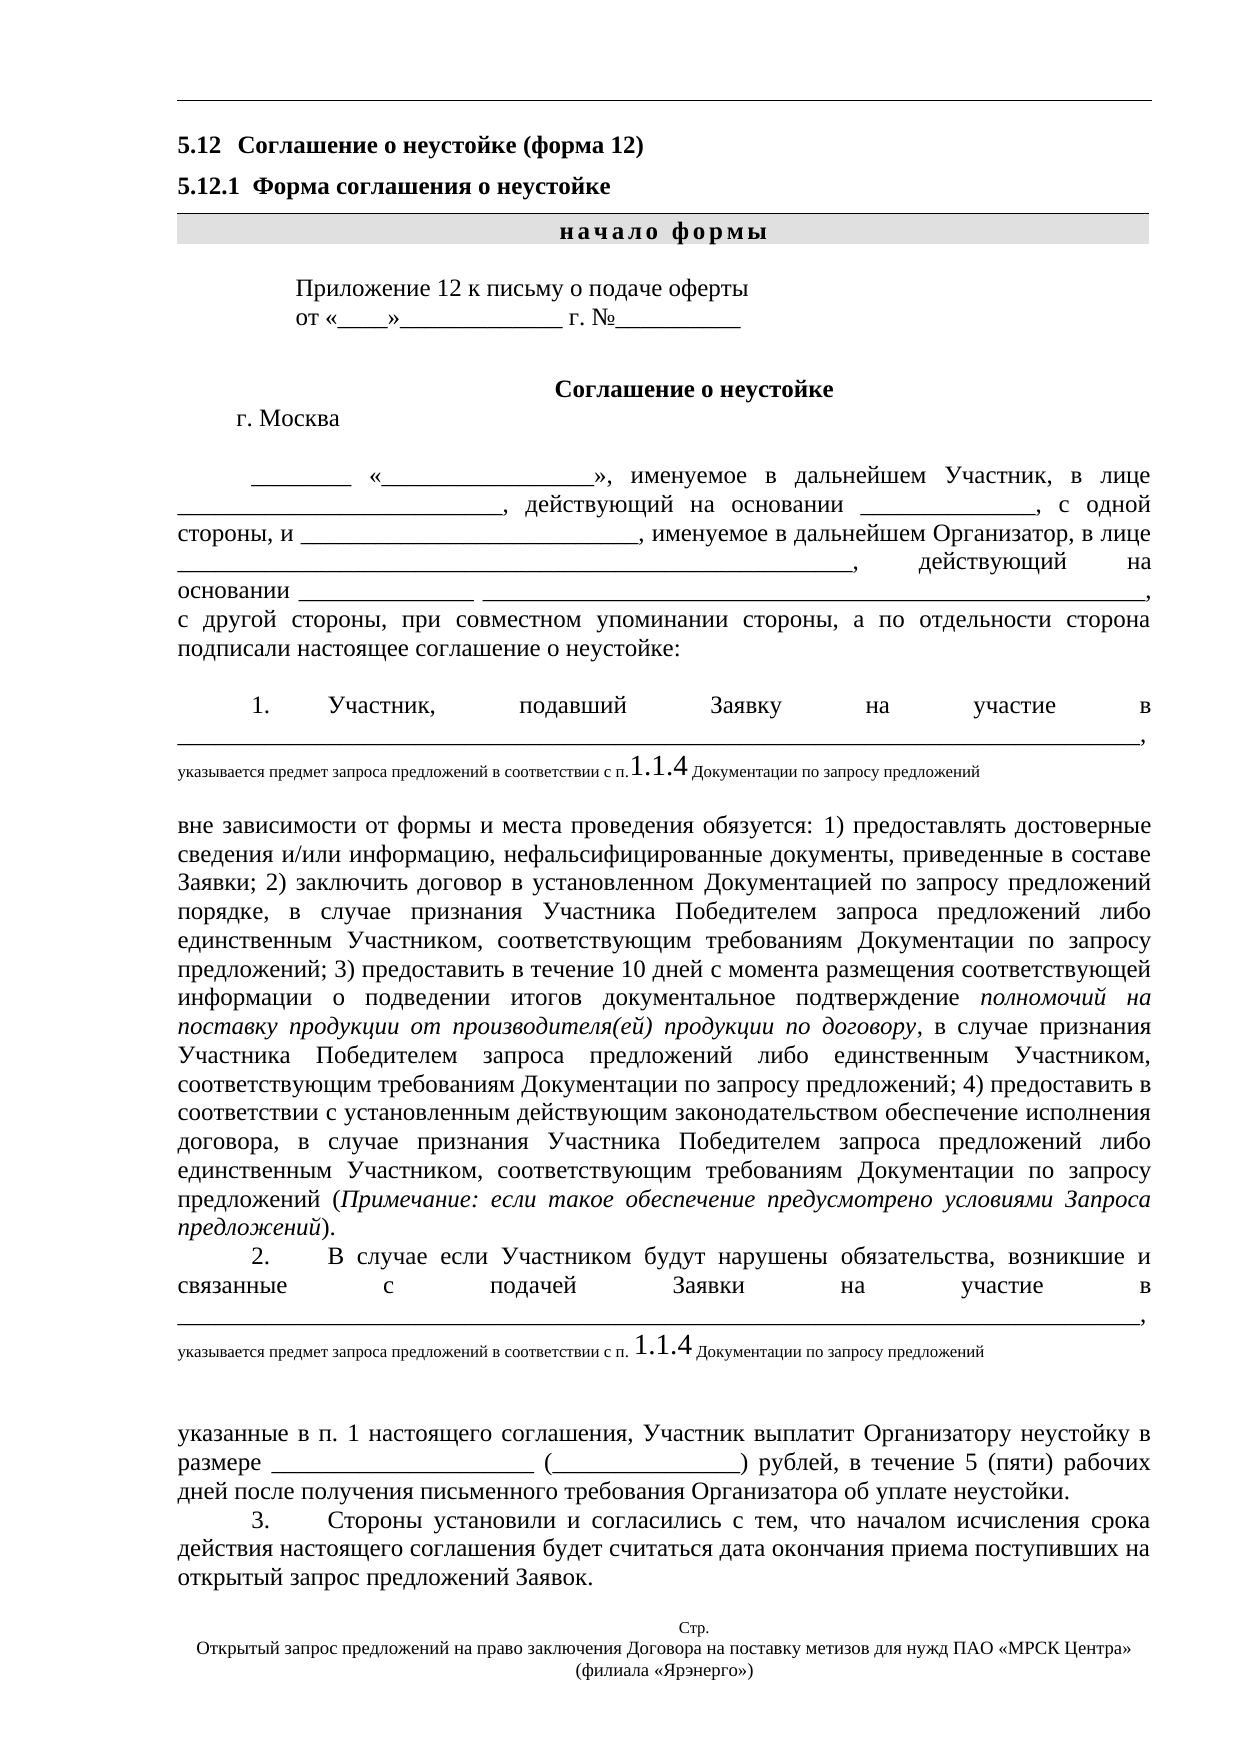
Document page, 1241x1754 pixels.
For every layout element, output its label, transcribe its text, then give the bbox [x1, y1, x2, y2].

list В случае если Участником будут нарушены обязательства, возникшие и связанные с подачей Заявки на участие в _____________________________________________________________________________, [177, 1241, 1152, 1327]
text ________ «_________________», именуемое в дальнейшем Участник, в лице __________________________, действующий на основании ______________, с одной стороны, и ___________________________, именуемое в дальнейшем Организатор, в лице ______________________________________________________, действующий на основании ______________ _____________________________________________________, с другой стороны, при совместном упоминании стороны, а по отдельности сторона подписали настоящее соглашение о неустойке: [177, 460, 1152, 661]
text вне зависимости от формы и места проведения обязуется: 1) предоставлять достоверные сведения и/или информацию, нефальсифицированные документы, приведенные в составе Заявки; 2) заключить договор в установленном Документацией по запросу предложений порядке, в случае признания Участника Победителем запроса предложений либо единственным Участником, соответствующим требованиям Документации по запросу предложений; 3) предоставить в течение 10 дней с момента размещения соответствующей информации о подведении итогов документальное подтверждение полномочий на поставку продукции от производителя(ей) продукции по договору, в случае признания Участника Победителем запроса предложений либо единственным Участником, соответствующим требованиям Документации по запросу предложений; 4) предоставить в соответствии с установленным действующим законодательством обеспечение исполнения договора, в случае признания Участника Победителем запроса предложений либо единственным Участником, соответствующим требованиям Документации по запросу предложений (Примечание: если такое обеспечение предусмотрено условиями Запроса предложений). [177, 810, 1152, 1241]
list Стороны установили и согласились с тем, что началом исчисления срока действия настоящего соглашения будет считаться дата окончания приема поступивших на открытый запрос предложений Заявок. [177, 1505, 1152, 1591]
subtitle Форма соглашения о неустойке [177, 171, 1152, 200]
text г. Москва [177, 403, 1152, 431]
text указанные в п. 1 настоящего соглашения, Участник выплатит Организатору неустойку в размере _____________________ (_______________) рублей, в течение 5 (пяти) рабочих дней после получения письменного требования Организатора об уплате неустойки. [177, 1418, 1152, 1505]
subtitle Соглашение о неустойке (форма 12) [177, 130, 1152, 159]
list Участник, подавший Заявку на участие в _____________________________________________________________________________, [177, 690, 1152, 748]
text Приложение 12 к письму о подаче оферты от «____»_____________ г. №__________ [295, 273, 1152, 331]
text начало формы [177, 214, 1149, 244]
text Соглашение о неустойке [177, 374, 1152, 403]
text указывается предмет запроса предложений в соответствии с п. 1.1.4 Документации по запросу предложений [177, 1327, 1152, 1361]
text указывается предмет запроса предложений в соответствии с п.1.1.4 Документации по запросу предложений [177, 748, 1152, 781]
